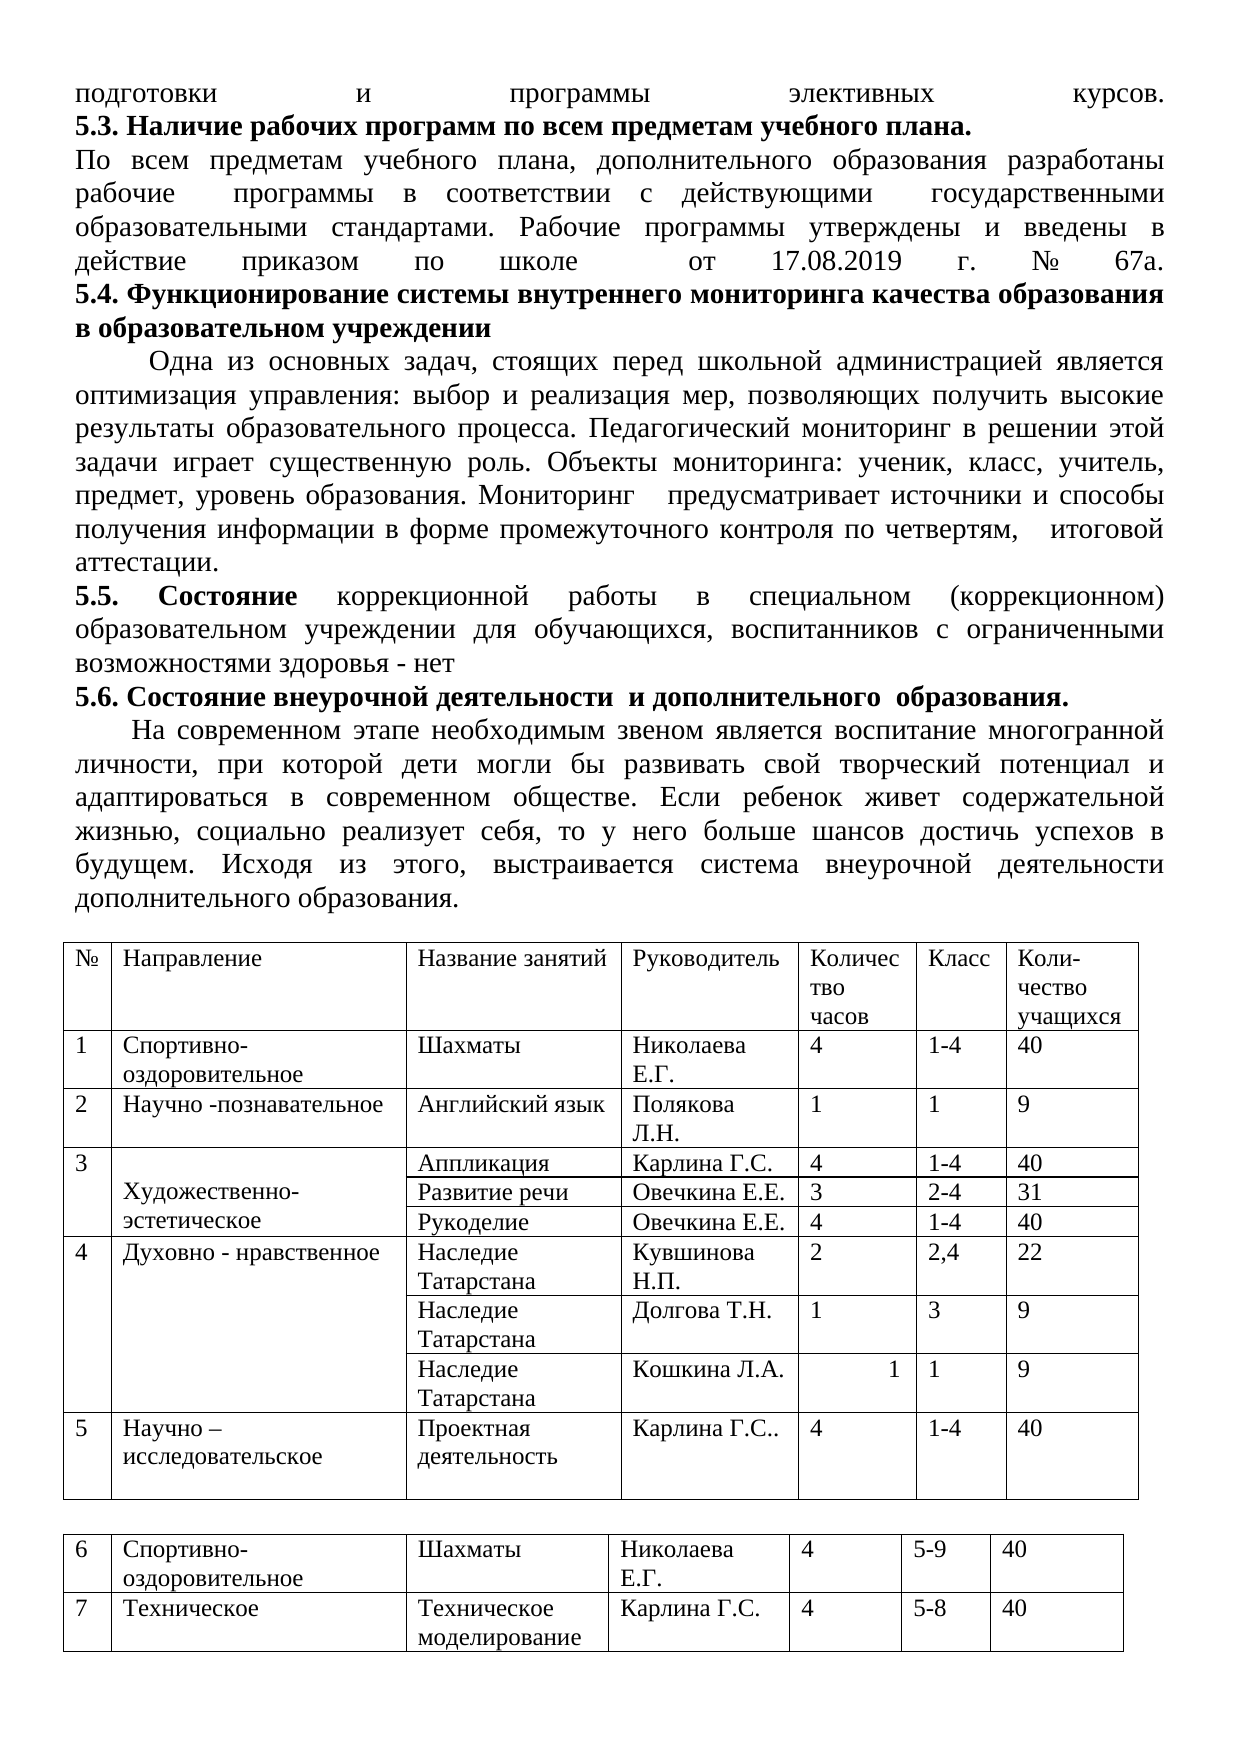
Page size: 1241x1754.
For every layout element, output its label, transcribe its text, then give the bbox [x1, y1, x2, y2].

table_cell Аппликация [407, 1148, 621, 1176]
table_cell 4 [799, 1413, 916, 1499]
table_cell 1-4 [917, 1148, 1006, 1176]
table_cell Долгова Т.Н. [622, 1296, 798, 1353]
text Одна из основных задач, стоящих перед школьной администрацией является оптимизация управления: выбор и реализация мер, позволяющих получить высокие результаты образовательного процесса. Педагогический мониторинг в решении этой задачи играет существенную роль. Объекты мониторинга: ученик, класс, учитель, предмет, уровень образования. Мониторинг предусматривает источники и способы получения информации в форме промежуточного контроля по четвертям, итоговой аттестации. 5.5. Состояние коррекционной работы в специальном (коррекционном) образовательном учреждении для обучающихся, воспитанников с ограниченными возможностями здоровья - нет [75, 343, 1165, 679]
table_cell 40 [1007, 1207, 1138, 1236]
table_cell 5-8 [902, 1593, 990, 1651]
table_cell Техническое моделирование [407, 1593, 608, 1651]
table_cell Николаева Е.Г. [622, 1031, 798, 1088]
table_cell Техническое [112, 1593, 406, 1651]
table_header Класс [917, 943, 1006, 1029]
table_cell 1 [917, 1089, 1006, 1147]
table_cell 1 [799, 1354, 916, 1412]
table_header Николаева Е.Г. [609, 1535, 789, 1592]
table_cell 1-4 [917, 1207, 1006, 1236]
table_cell 4 [64, 1237, 111, 1412]
table_cell Полякова Л.Н. [622, 1089, 798, 1147]
table_header Шахматы [407, 1535, 608, 1592]
table_cell 40 [991, 1593, 1123, 1651]
table_header 6 [64, 1535, 111, 1592]
table_cell 40 [1007, 1413, 1138, 1499]
table_cell Овечкина Е.Е. [622, 1207, 798, 1236]
table_cell 1-4 [917, 1413, 1006, 1499]
table_header 5-9 [902, 1535, 990, 1592]
table_cell 2-4 [917, 1178, 1006, 1206]
table_cell 9 [1007, 1354, 1138, 1412]
table_cell Наследие Татарстана [407, 1296, 621, 1353]
table_cell 3 [799, 1178, 916, 1206]
table_cell Английский язык [407, 1089, 621, 1147]
table_cell 40 [1007, 1031, 1138, 1088]
table_cell Научно –исследовательское [112, 1413, 406, 1499]
table_cell Наследие Татарстана [407, 1354, 621, 1412]
table_header Руководитель [622, 943, 798, 1029]
table_cell Проектная деятельность [407, 1413, 621, 1499]
table_cell 7 [64, 1593, 111, 1651]
table_cell 4 [790, 1593, 901, 1651]
table_cell Научно -познавательное [112, 1089, 406, 1147]
table_cell 2 [64, 1089, 111, 1147]
table_cell 1-4 [917, 1031, 1006, 1088]
table_cell 2 [799, 1237, 916, 1294]
table_cell 40 [1007, 1148, 1138, 1176]
table_cell Карлина Г.С. [622, 1148, 798, 1176]
table_cell 4 [799, 1148, 916, 1176]
table_header Спортивно- оздоровительное [112, 1535, 406, 1592]
table_header № [64, 943, 111, 1029]
table_cell 3 [64, 1148, 111, 1236]
table_cell Карлина Г.С. [609, 1593, 789, 1651]
table_cell Карлина Г.С.. [622, 1413, 798, 1499]
table_cell Кувшинова Н.П. [622, 1237, 798, 1294]
table_cell 1 [64, 1031, 111, 1088]
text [75, 75, 1165, 142]
table_cell 3 [917, 1296, 1006, 1353]
table_cell 9 [1007, 1089, 1138, 1147]
table_cell Духовно - нравственное [112, 1237, 406, 1412]
table_header 4 [790, 1535, 901, 1592]
table_cell 5 [64, 1413, 111, 1499]
table_cell 1 [799, 1089, 916, 1147]
table_cell Художественно- эстетическое [112, 1148, 406, 1236]
table_header Название занятий [407, 943, 621, 1029]
table_header Коли-чество учащихся [1007, 943, 1138, 1029]
table_cell Наследие Татарстана [407, 1237, 621, 1294]
table_cell Шахматы [407, 1031, 621, 1088]
table_cell 31 [1007, 1178, 1138, 1206]
table_cell Овечкина Е.Е. [622, 1178, 798, 1206]
table_cell Спортивно- оздоровительное [112, 1031, 406, 1088]
text На современном этапе необходимым звеном является воспитание многогранной личности, при которой дети могли бы развивать свой творческий потенциал и адаптироваться в современном обществе. Если ребенок живет содержательной жизнью, социально реализует себя, то у него больше шансов достичь успехов в будущем. Исходя из этого, выстраивается система внеурочной деятельности дополнительного образования. [75, 712, 1165, 913]
table_header Направление [112, 943, 406, 1029]
text По всем предметам учебного плана, дополнительного образования разработаны рабочие программы в соответствии с действующими государственными образовательными стандартами. Рабочие программы утверждены и введены в действие приказом по школе от 17.08.2019 г. № 67а. 5.4. Функционирование системы внутреннего мониторинга качества образования в образовательном учреждении [75, 142, 1165, 343]
table_cell Кошкина Л.А. [622, 1354, 798, 1412]
text 5.6. Состояние внеурочной деятельности и дополнительного образования. [75, 679, 1165, 712]
table_cell 22 [1007, 1237, 1138, 1294]
table_header 40 [991, 1535, 1123, 1592]
table_cell 1 [917, 1354, 1006, 1412]
table_cell 4 [799, 1207, 916, 1236]
table_header Количество часов [799, 943, 916, 1029]
table_cell 4 [799, 1031, 916, 1088]
table_cell 2,4 [917, 1237, 1006, 1294]
table_cell Развитие речи [407, 1178, 621, 1206]
table_cell 1 [799, 1296, 916, 1353]
table_cell 9 [1007, 1296, 1138, 1353]
table_cell Рукоделие [407, 1207, 621, 1236]
